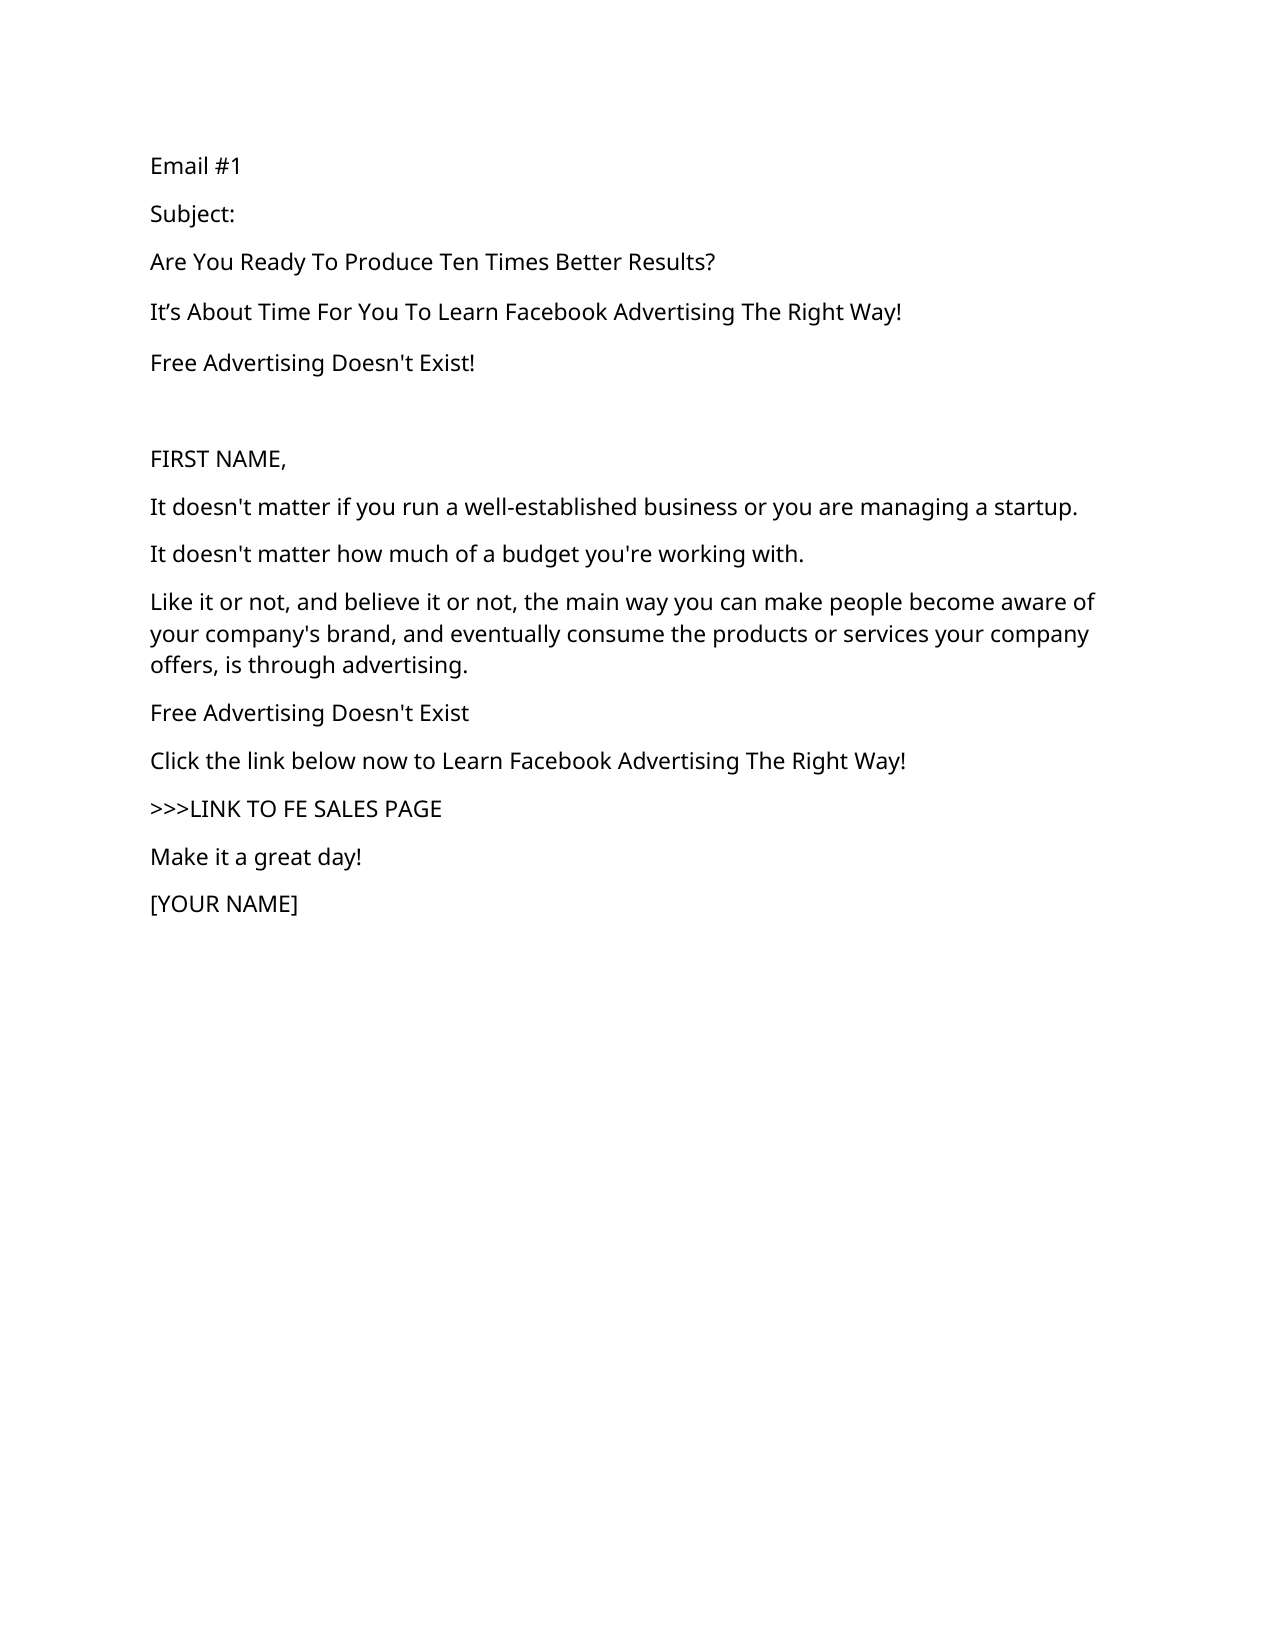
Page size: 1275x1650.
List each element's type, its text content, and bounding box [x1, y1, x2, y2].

text FIRST NAME, [150, 442, 1125, 474]
text It’s About Time For You To Learn Facebook Advertising The Right Way! [150, 296, 1125, 327]
text Make it a great day! [150, 840, 1125, 872]
text [YOUR NAME] [150, 888, 1125, 919]
text Like it or not, and believe it or not, the main way you can make people become aware of your company's brand, and eventually consume the products or services your company offers, is through advertising. [150, 586, 1125, 680]
text Are You Ready To Produce Ten Times Better Results? [150, 246, 1125, 277]
text Click the link below now to Learn Facebook Advertising The Right Way! [150, 744, 1125, 776]
text Free Advertising Doesn't Exist [150, 697, 1125, 728]
text It doesn't matter how much of a budget you're working with. [150, 538, 1125, 569]
text >>>LINK TO FE SALES PAGE [150, 792, 1125, 824]
text Free Advertising Doesn't Exist! [150, 347, 1125, 378]
text It doesn't matter if you run a well-established business or you are managing a startup. [150, 490, 1125, 522]
text Email #1 [150, 150, 1125, 181]
text Subject: [150, 198, 1125, 229]
